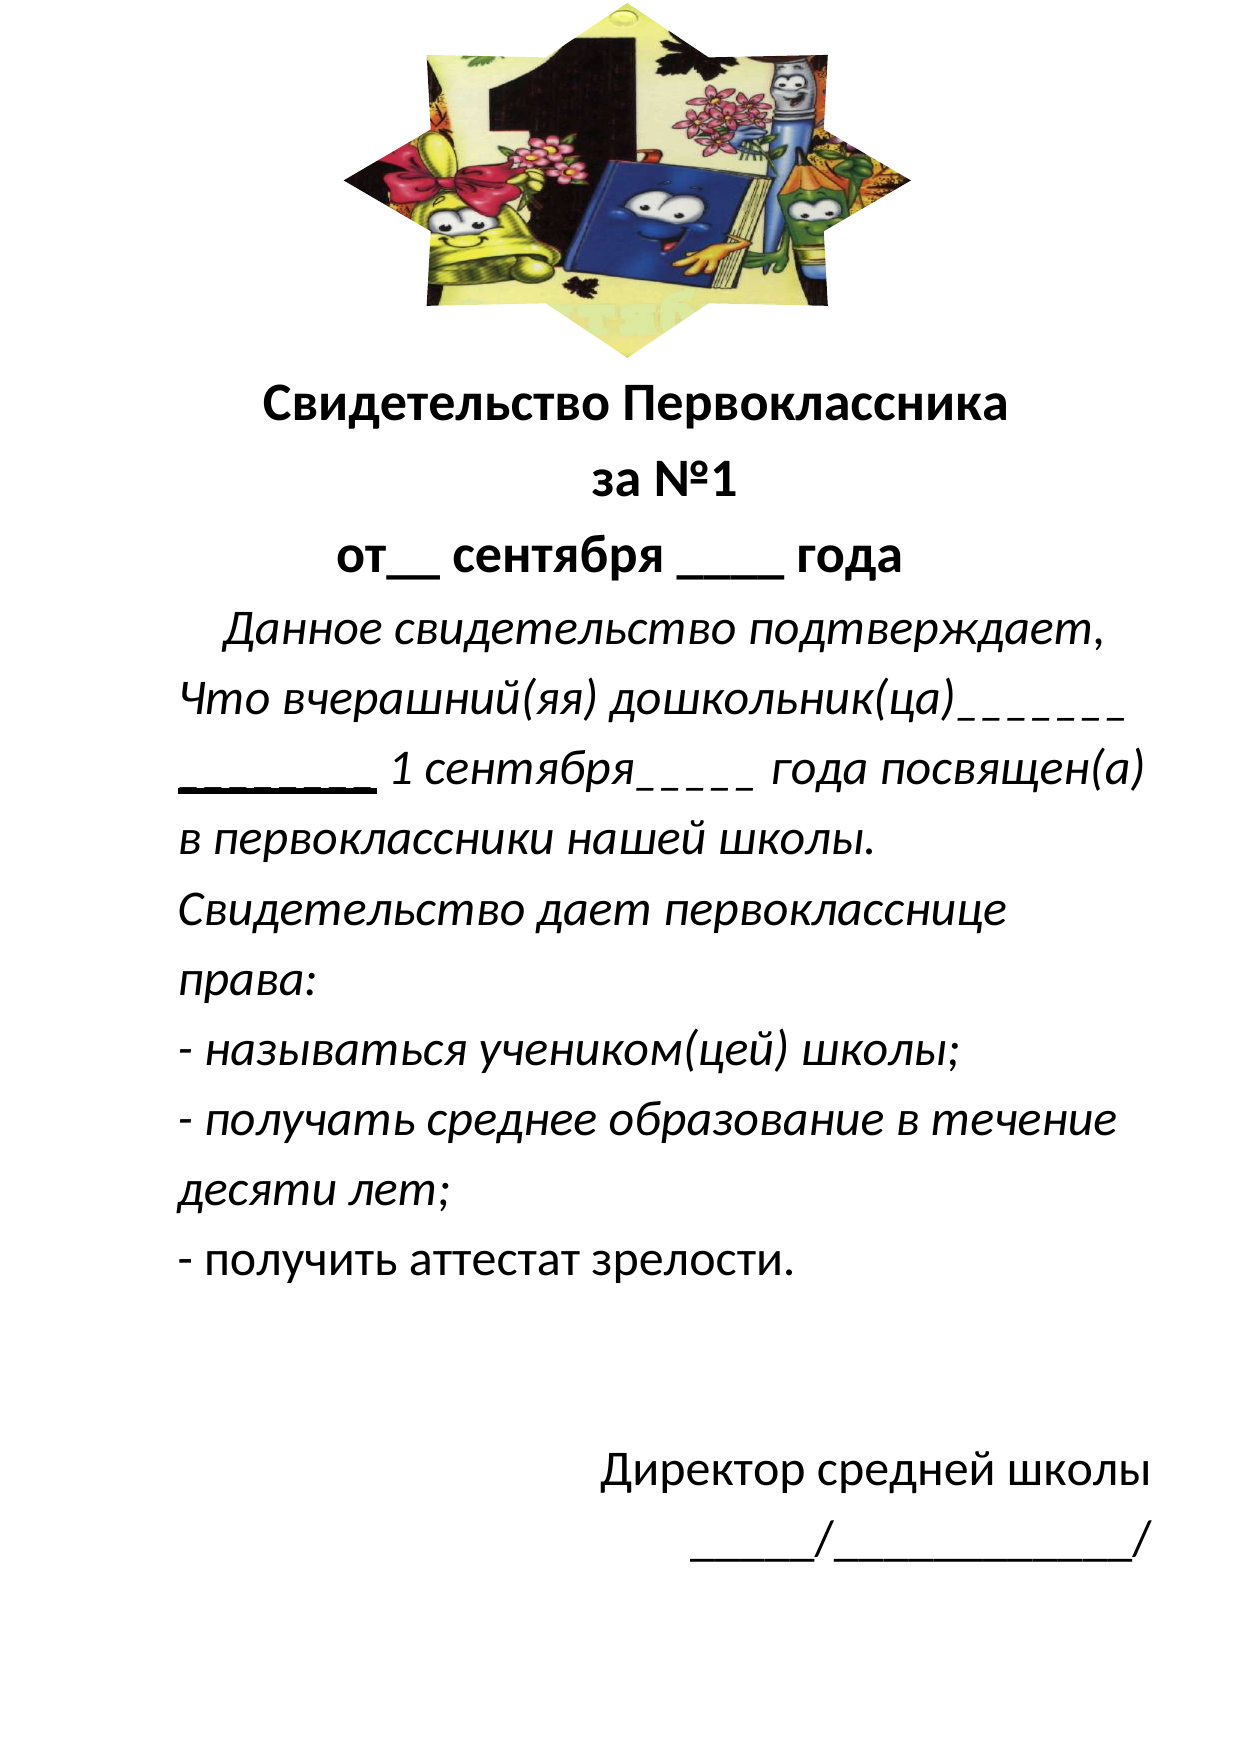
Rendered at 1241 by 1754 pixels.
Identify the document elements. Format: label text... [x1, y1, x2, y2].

text от__ сентября ____ года [177, 520, 1152, 586]
text Данное свидетельство подтверждает, [177, 596, 1152, 657]
picture [343, 3, 911, 358]
text - называться учеником(цей) школы; [177, 1017, 1152, 1078]
text Директор средней школы _____/____________/ [177, 1437, 1152, 1568]
text Свидетельство Первоклассника [177, 118, 1152, 434]
text Что вчерашний(яя) дошкольник(ца)_______ [177, 666, 1152, 727]
text - получить аттестат зрелости. [177, 1227, 1152, 1288]
text за №1 [177, 444, 1152, 510]
text ________ 1 сентября_____ года посвящен(а) в первоклассники нашей школы. Свидетельство дает первокласснице права: [177, 736, 1152, 1007]
text - получать среднее образование в течение десяти лет; [177, 1087, 1152, 1218]
